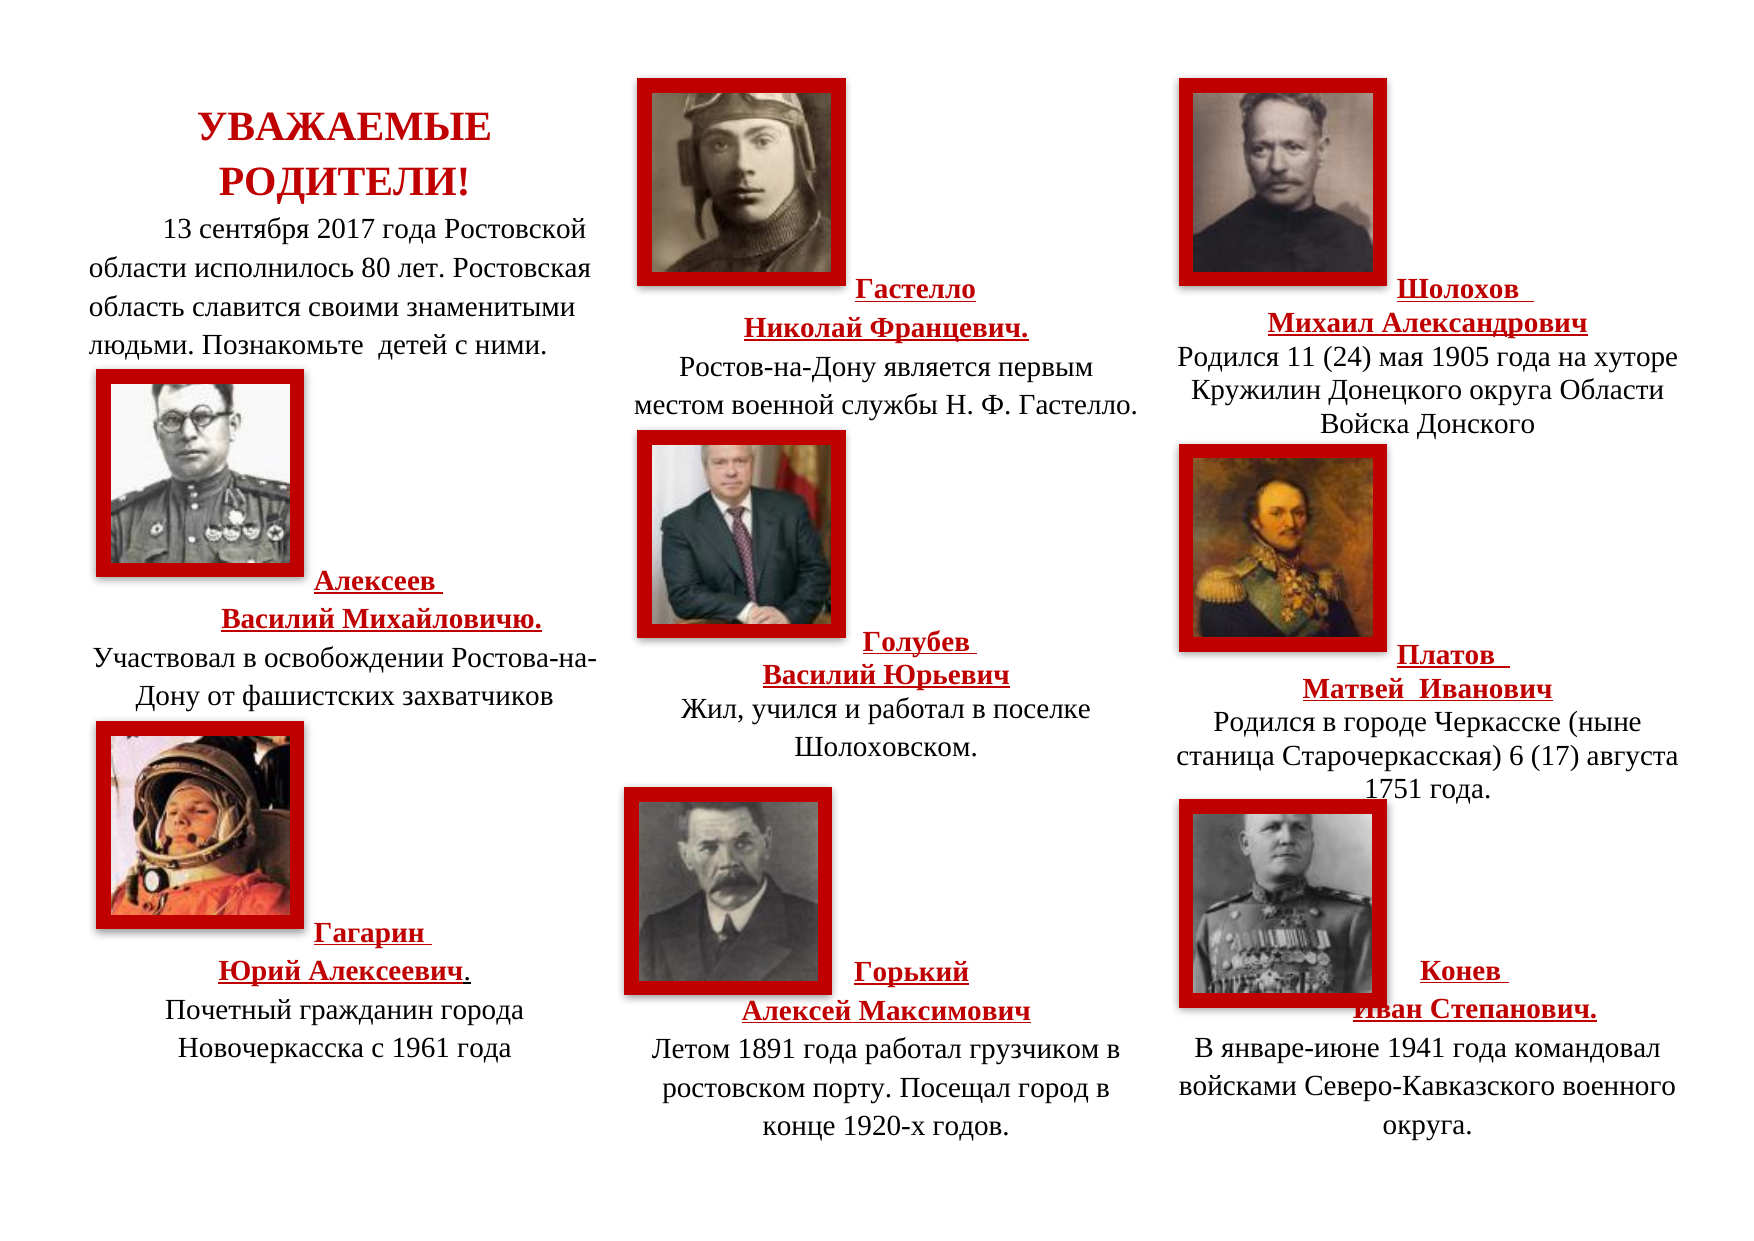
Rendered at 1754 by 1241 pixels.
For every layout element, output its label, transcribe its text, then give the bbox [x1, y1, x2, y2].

text Почетный гражданин города Новочеркасска с 1961 года [89, 992, 600, 1064]
text УВАЖАЕМЫЕ РОДИТЕЛИ! [89, 101, 600, 204]
picture [1193, 814, 1372, 953]
text Родился 11 (24) мая 1905 года на хуторе Кружилин Донецкого округа Области Войска Донского [1172, 339, 1683, 439]
picture [111, 736, 290, 915]
text Василий Юрьевич [630, 657, 1142, 691]
text Юрий Алексеевич. [89, 953, 600, 987]
text Василий Михайловичю. Участвовал в освобождении Ростова-на-Дону от фашистских захватчиков [89, 601, 600, 712]
picture [652, 93, 831, 272]
picture [639, 802, 818, 954]
text Ростов-на-Дону является первым местом военной службы Н. Ф. Гастелло. [630, 349, 1142, 421]
text Жил, учился и работал в поселке Шолоховском. [630, 691, 1142, 763]
picture [111, 384, 290, 563]
text Иван Степанович. [1172, 991, 1683, 1025]
picture [1193, 93, 1373, 272]
picture [1193, 458, 1373, 637]
text Летом 1891 года работал грузчиком в ростовском порту. Посещал город в конце 1920-х годов. [630, 1031, 1142, 1142]
picture [652, 445, 831, 624]
text Матвей Иванович [1172, 671, 1683, 704]
picture [1193, 986, 1372, 991]
text 13 сентября 2017 года Ростовской области исполнилось 80 лет. Ростовская область славится своими знаменитыми людьми. Познакомьте детей с ними. Алексеев [89, 212, 600, 596]
text Конев [1172, 953, 1683, 986]
text Горький [630, 954, 1142, 988]
text Михаил Александрович [1172, 305, 1683, 339]
text Николай Францевич. [630, 310, 1142, 344]
text Алексей Максимович [630, 993, 1142, 1026]
text Родился в городе Черкасске (ныне станица Старочеркасская) 6 (17) августа 1751 года. [1172, 704, 1683, 805]
text В январе-июне 1941 года командовал войсками Северо-Кавказского военного округа. [1172, 1030, 1683, 1140]
